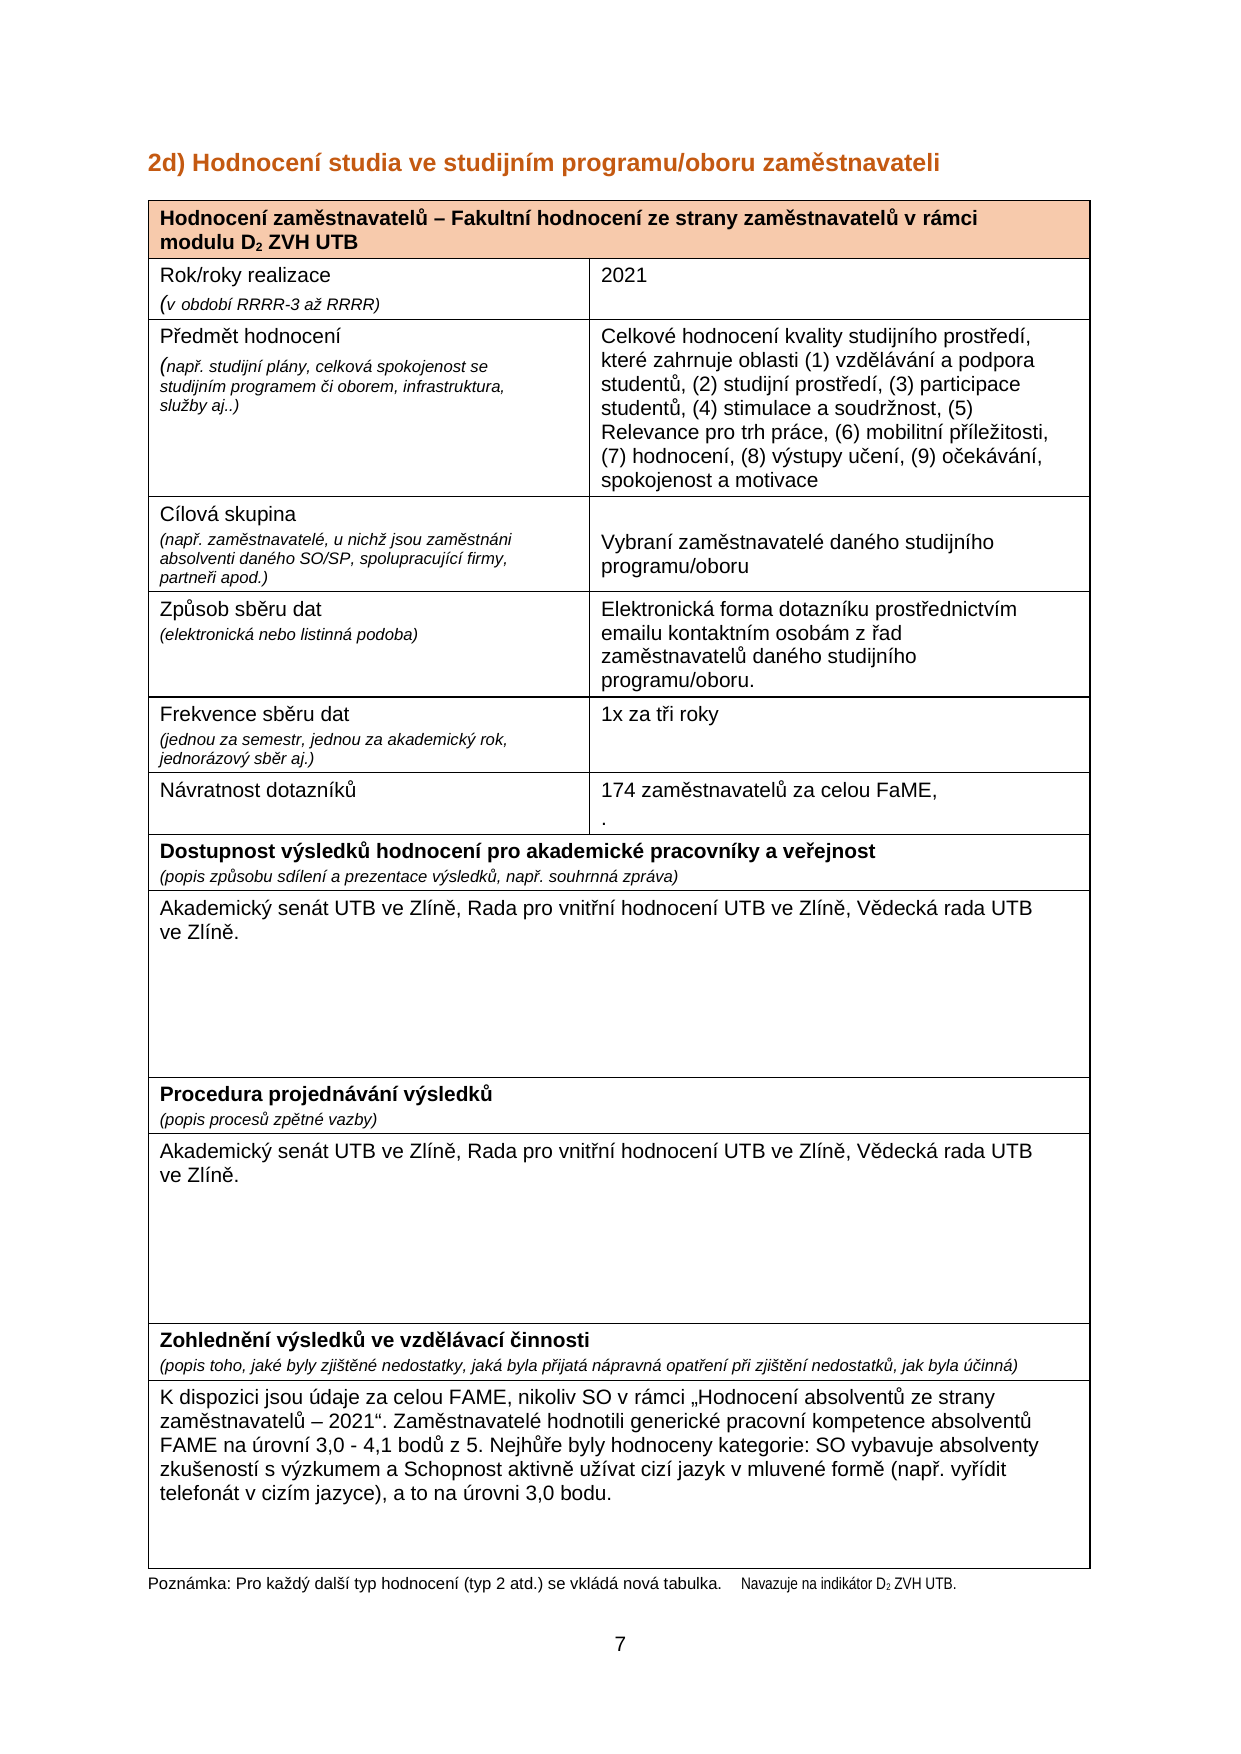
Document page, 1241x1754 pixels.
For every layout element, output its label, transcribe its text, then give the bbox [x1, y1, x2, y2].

text 2d) Hodnocení studia ve studijním programu/oboru zaměstnavateli [148, 148, 1045, 176]
table_header Hodnocení zaměstnavatelů – Fakultní hodnocení ze strany zaměstnavatelů v rámci modulu D2 ZVH UTB [149, 201, 1089, 258]
table_cell Návratnost dotazníků [149, 773, 589, 834]
table_cell 174 zaměstnavatelů za celou FaME, . [590, 773, 1089, 834]
table_cell 1x za tři roky [590, 698, 1089, 772]
text Poznámka: Pro každý další typ hodnocení (typ 2 atd.) se vkládá nová tabulka. Navazuje na indikátor D2 ZVH UTB. [148, 1573, 1063, 1593]
table_cell Předmět hodnocení (např. studijní plány, celková spokojenost se studijním programem či oborem, infrastruktura, služby aj..) [149, 320, 589, 496]
table_cell Způsob sběru dat (elektronická nebo listinná podoba) [149, 592, 589, 696]
table_cell Akademický senát UTB ve Zlíně, Rada pro vnitřní hodnocení UTB ve Zlíně, Vědecká rada UTB ve Zlíně. [149, 1134, 1089, 1323]
table_cell Procedura projednávání výsledků (popis procesů zpětné vazby) [149, 1078, 1089, 1133]
table_cell Rok/roky realizace (v období RRRR-3 až RRRR) [149, 259, 589, 319]
table_cell Cílová skupina (např. zaměstnavatelé, u nichž jsou zaměstnáni absolventi daného SO/SP, spolupracující firmy, partneři apod.) [149, 497, 589, 591]
table_cell Elektronická forma dotazníku prostřednictvím emailu kontaktním osobám z řad zaměstnavatelů daného studijního programu/oboru. [590, 592, 1089, 696]
table_cell Dostupnost výsledků hodnocení pro akademické pracovníky a veřejnost (popis způsobu sdílení a prezentace výsledků, např. souhrnná zpráva) [149, 835, 1089, 890]
table_cell Celkové hodnocení kvality studijního prostředí, které zahrnuje oblasti (1) vzdělávání a podpora studentů, (2) studijní prostředí, (3) participace studentů, (4) stimulace a soudržnost, (5) Relevance pro trh práce, (6) mobilitní příležitosti, (7) hodnocení, (8) výstupy učení, (9) očekávání, spokojenost a motivace [590, 320, 1089, 496]
table_cell Frekvence sběru dat (jednou za semestr, jednou za akademický rok, jednorázový sběr aj.) [149, 698, 589, 772]
table_cell Zohlednění výsledků ve vzdělávací činnosti (popis toho, jaké byly zjištěné nedostatky, jaká byla přijatá nápravná opatření při zjištění nedostatků, jak byla účinná) [149, 1324, 1089, 1379]
table_cell Vybraní zaměstnavatelé daného studijního programu/oboru [590, 497, 1089, 591]
table_cell 2021 [590, 259, 1089, 319]
table_cell K dispozici jsou údaje za celou FAME, nikoliv SO v rámci „Hodnocení absolventů ze strany zaměstnavatelů – 2021“. Zaměstnavatelé hodnotili generické pracovní kompetence absolventů FAME na úrovní 3,0 - 4,1 bodů z 5. Nejhůře byly hodnoceny kategorie: SO vybavuje absolventy zkušeností s výzkumem a Schopnost aktivně užívat cizí jazyk v mluvené formě (např. vyřídit telefonát v cizím jazyce), a to na úrovni 3,0 bodu. [149, 1381, 1089, 1568]
table_cell Akademický senát UTB ve Zlíně, Rada pro vnitřní hodnocení UTB ve Zlíně, Vědecká rada UTB ve Zlíně. [149, 891, 1089, 1077]
